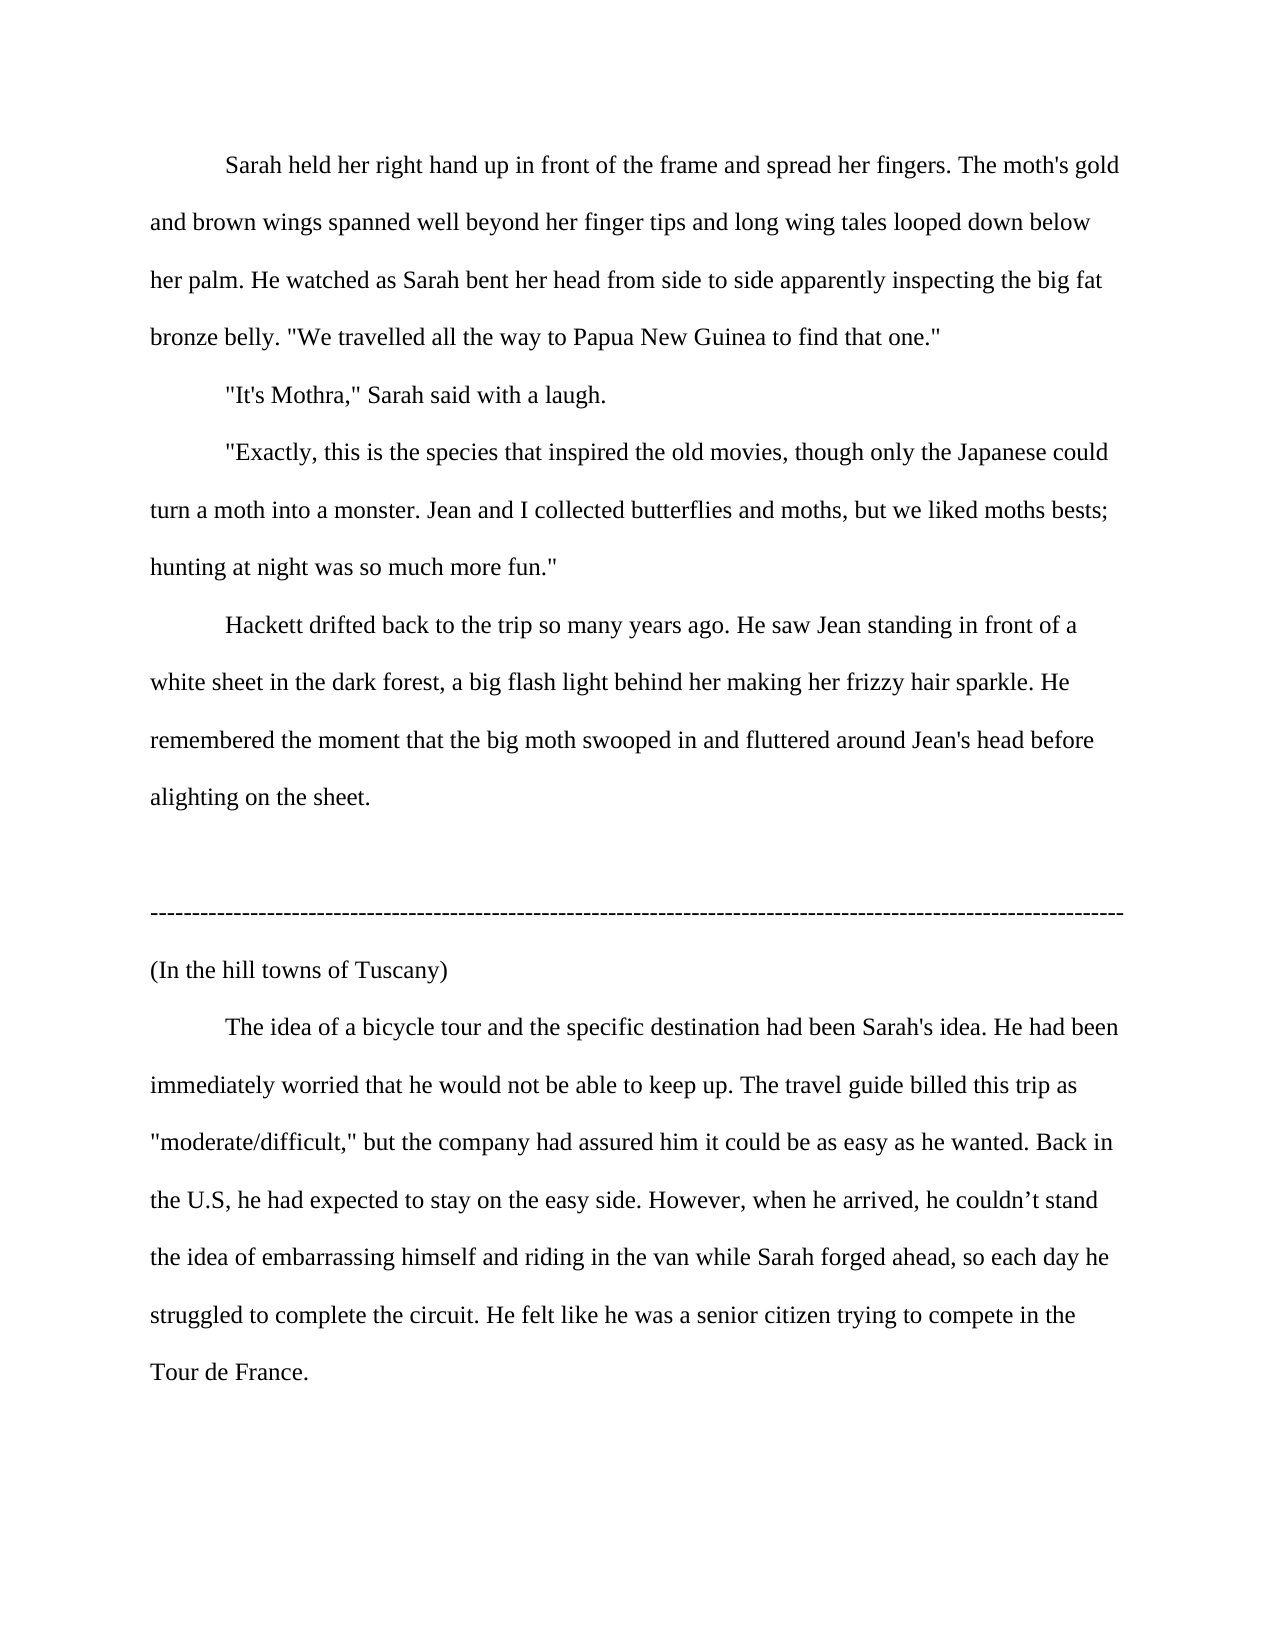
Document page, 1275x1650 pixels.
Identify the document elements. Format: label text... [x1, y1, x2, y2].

text Hackett drifted back to the trip so many years ago. He saw Jean standing in front of a white sheet in the dark forest, a big flash light behind her making her frizzy hair sparkle. He remembered the moment that the big moth swooped in and fluttered around Jean's head before alighting on the sheet. [150, 610, 1125, 811]
text Sarah held her right hand up in front of the frame and spread her fingers. The moth's gold and brown wings spanned well beyond her finger tips and long wing tales looped down below her palm. He watched as Sarah bent her head from side to side apparently inspecting the big fat bronze belly. "We travelled all the way to Papua New Guinea to find that one." [150, 150, 1125, 351]
text "Exactly, this is the species that inspired the old movies, though only the Japanese could turn a moth into a monster. Jean and I collected butterflies and moths, but we liked moths bests; hunting at night was so much more fun." [150, 437, 1125, 581]
text (In the hill towns of Tuscany) [150, 955, 1125, 984]
text --------------------------------------------------------------------------------------------------------------------- [150, 897, 1125, 926]
text "It's Mothra," Sarah said with a laugh. [150, 380, 1125, 409]
text The idea of a bicycle tour and the specific destination had been Sarah's idea. He had been immediately worried that he would not be able to keep up. The travel guide billed this trip as "moderate/difficult," but the company had assured him it could be as easy as he wanted. Back in the U.S, he had expected to stay on the easy side. However, when he arrived, he couldn’t stand the idea of embarrassing himself and riding in the van while Sarah forged ahead, so each day he struggled to complete the circuit. He felt like he was a senior citizen trying to compete in the Tour de France. [150, 1012, 1125, 1386]
